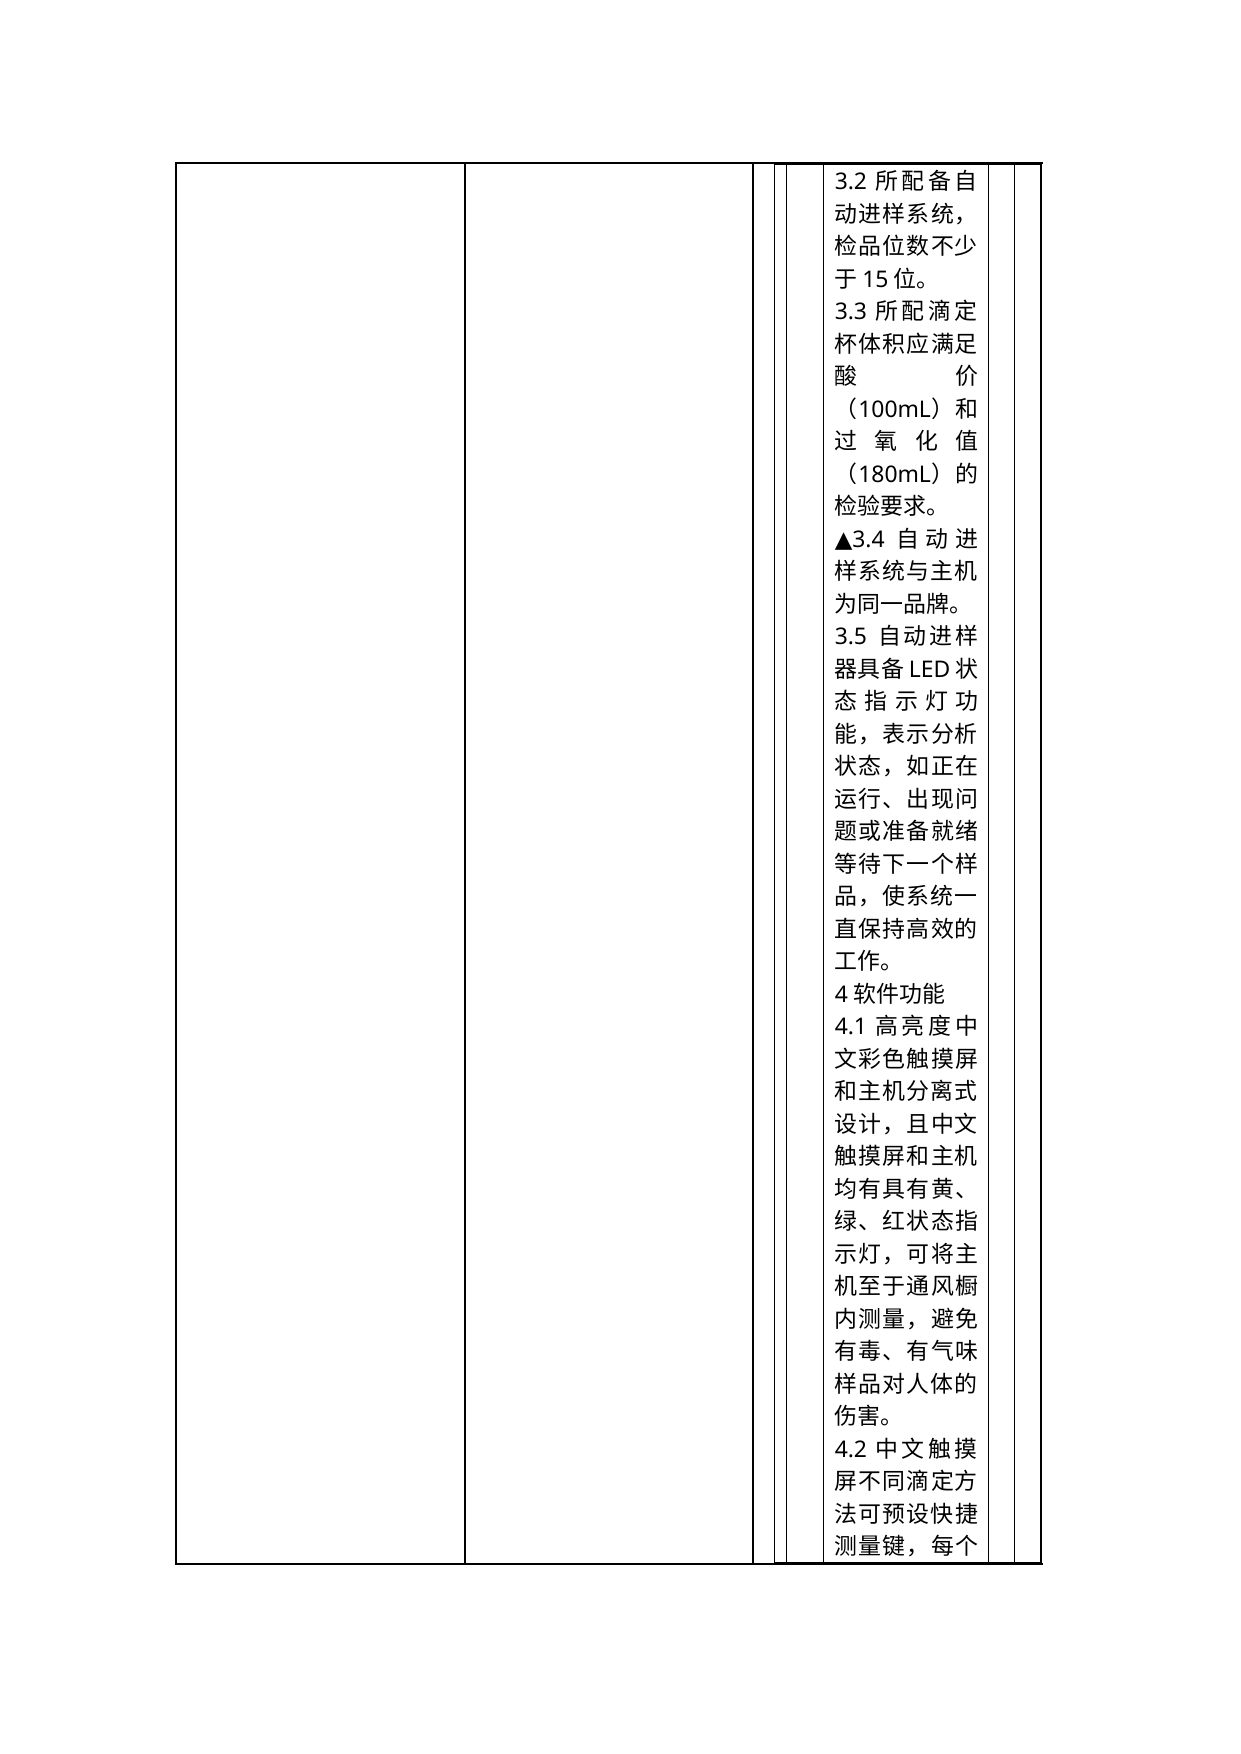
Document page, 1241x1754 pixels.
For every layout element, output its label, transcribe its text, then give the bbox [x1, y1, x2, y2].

table_cell [989, 165, 1014, 1562]
table_cell ▲ [466, 164, 752, 1563]
table_cell [824, 165, 988, 1562]
table_cell [787, 165, 823, 1562]
table_cell [775, 165, 786, 1562]
table_cell [754, 164, 774, 1563]
table_cell [1015, 165, 1040, 1562]
table_cell 1 [177, 164, 464, 1563]
